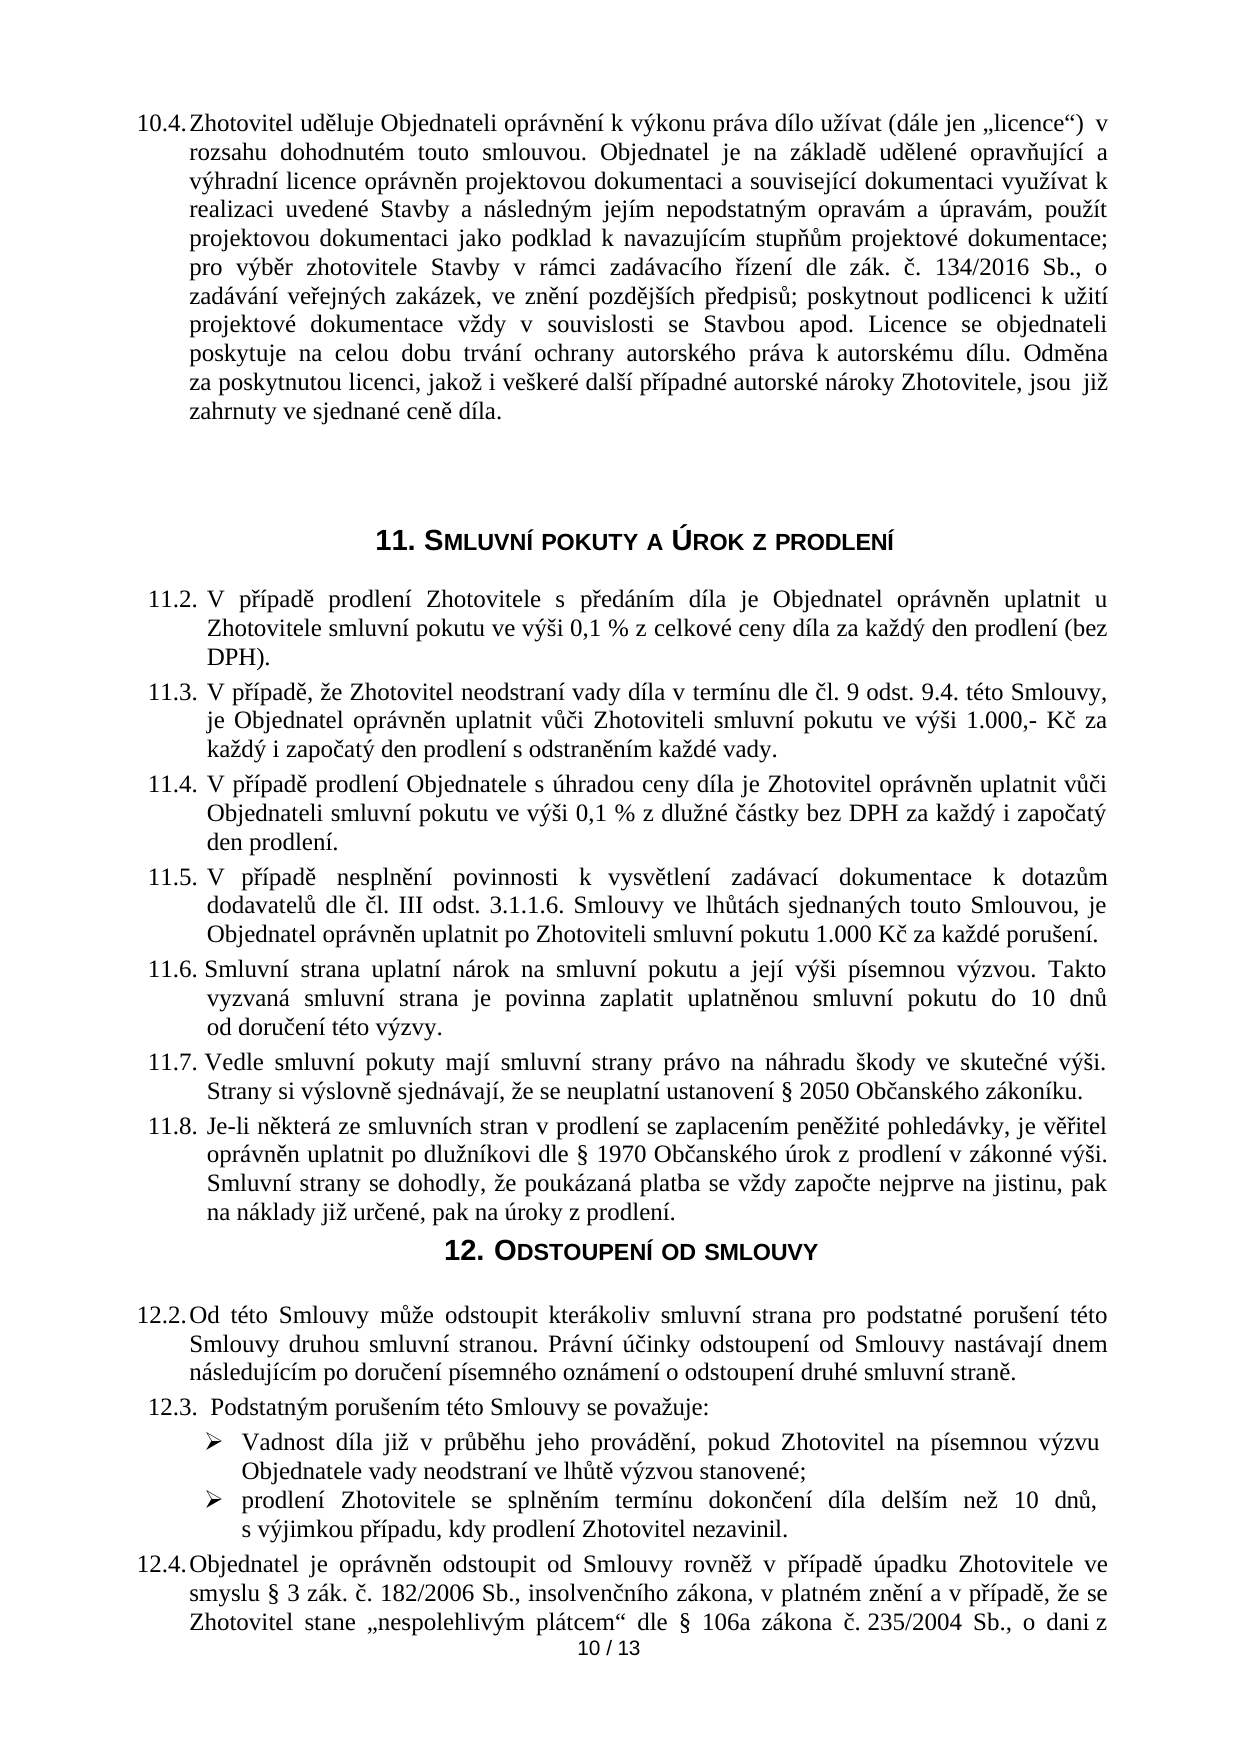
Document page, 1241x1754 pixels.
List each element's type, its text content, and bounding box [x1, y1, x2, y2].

list V případě nesplnění povinnosti k vysvětlení zadávací dokumentace k dotazům dodavatelů dle čl. III odst. 3.1.1.6. Smlouvy ve lhůtách sjednaných touto Smlouvou, je Objednatel oprávněn uplatnit po Zhotoviteli smluvní pokutu 1.000 Kč za každé porušení. [148, 862, 1108, 948]
list Je-li některá ze smluvních stran v prodlení se zaplacením peněžité pohledávky, je věřitel oprávněn uplatnit po dlužníkovi dle § 1970 Občanského úrok z prodlení v zákonné výši. Smluvní strany se dohodly, že poukázaná platba se vždy započte nejprve na jistinu, pak na náklady již určené, pak na úroky z prodlení. [148, 1111, 1108, 1226]
text s výjimkou případu, kdy prodlení Zhotovitel nezavinil. [241, 1514, 1186, 1542]
subtitle Odstoupení od smlouvy [444, 1233, 1186, 1267]
list Podstatným porušením této Smlouvy se považuje: [148, 1392, 1186, 1421]
list Vedle smluvní pokuty mají smluvní strany právo na náhradu škody ve skutečné výši. Strany si výslovně sjednávají, že se neuplatní ustanovení § 2050 Občanského zákoníku. [148, 1047, 1107, 1104]
list Vadnost díla již v průběhu jeho provádění, pokud Zhotovitel na písemnou výzvu Objednatele vady neodstraní ve lhůtě výzvou stanovené; [204, 1427, 1100, 1485]
list V případě prodlení Zhotovitele s předáním díla je Objednatel oprávněn uplatnit u Zhotovitele smluvní pokutu ve výši 0,1 % z celkové ceny díla za každý den prodlení (bez DPH). [148, 584, 1108, 671]
list V případě prodlení Objednatele s úhradou ceny díla je Zhotovitel oprávněn uplatnit vůči Objednateli smluvní pokutu ve výši 0,1 % z dlužné částky bez DPH za každý i započatý den prodlení. [148, 769, 1108, 856]
list Zhotovitel uděluje Objednateli oprávnění k výkonu práva dílo užívat (dále jen „licence“) v rozsahu dohodnutém touto smlouvou. Objednatel je na základě udělené opravňující a výhradní licence oprávněn projektovou dokumentaci a související dokumentaci využívat k realizaci uvedené Stavby a následným jejím nepodstatným opravám a úpravám, použít projektovou dokumentaci jako podklad k navazujícím stupňům projektové dokumentace; pro výběr zhotovitele Stavby v rámci zadávacího řízení dle zák. č. 134/2016 Sb., o zadávání veřejných zakázek, ve znění pozdějších předpisů; poskytnout podlicenci k užití projektové dokumentace vždy v souvislosti se Stavbou apod. Licence se objednateli poskytuje na celou dobu trvání ochrany autorského práva k autorskému dílu. Odměna za poskytnutou licenci, jakož i veškeré další případné autorské nároky Zhotovitele, jsou již zahrnuty ve sjednané ceně díla. [137, 108, 1108, 424]
subtitle Smluvní pokuty a Úrok z prodlení [375, 523, 1186, 556]
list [137, 1549, 1108, 1636]
list Smluvní strana uplatní nárok na smluvní pokutu a její výši písemnou výzvou. Takto vyzvaná smluvní strana je povinna zaplatit uplatněnou smluvní pokutu do 10 dnů od doručení této výzvy. [148, 954, 1108, 1041]
list Od této Smlouvy může odstoupit kterákoliv smluvní strana pro podstatné porušení této Smlouvy druhou smluvní stranou. Právní účinky odstoupení od Smlouvy nastávají dnem následujícím po doručení písemného oznámení o odstoupení druhé smluvní straně. [137, 1300, 1108, 1386]
list prodlení Zhotovitele se splněním termínu dokončení díla delším než 10 dnů, [204, 1485, 1186, 1514]
list V případě, že Zhotovitel neodstraní vady díla v termínu dle čl. 9 odst. 9.4. této Smlouvy, je Objednatel oprávněn uplatnit vůči Zhotoviteli smluvní pokutu ve výši 1.000,- Kč za každý i započatý den prodlení s odstraněním každé vady. [148, 677, 1108, 763]
